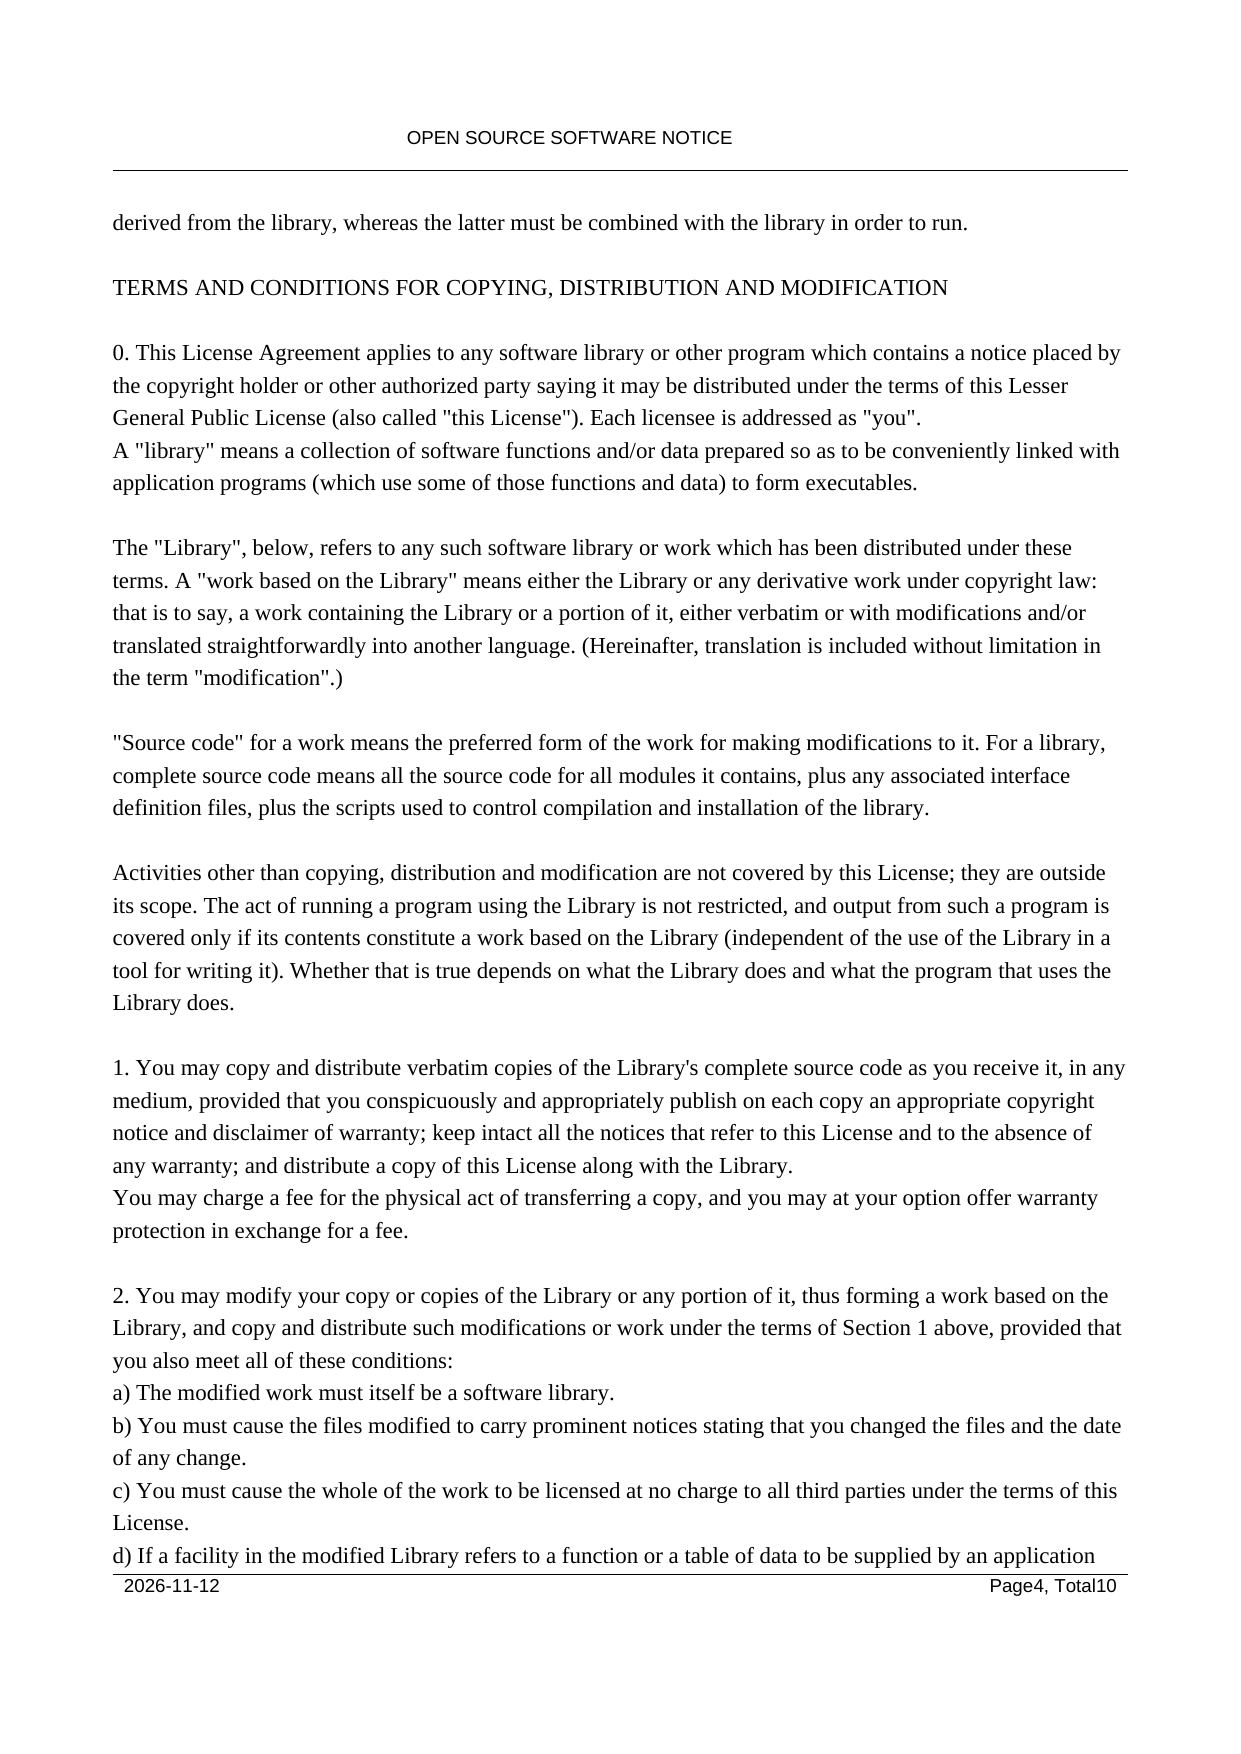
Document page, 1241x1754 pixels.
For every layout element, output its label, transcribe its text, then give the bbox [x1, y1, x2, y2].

text 0. This License Agreement applies to any software library or other program which contains a notice placed by the copyright holder or other authorized party saying it may be distributed under the terms of this Lesser General Public License (also called "this License"). Each licensee is addressed as "you". [112, 336, 1128, 434]
text 1. You may copy and distribute verbatim copies of the Library's complete source code as you receive it, in any medium, provided that you conspicuously and appropriately publish on each copy an appropriate copyright notice and disclaimer of warranty; keep intact all the notices that refer to this License and to the absence of any warranty; and distribute a copy of this License along with the Library. [112, 1051, 1128, 1181]
text a) The modified work must itself be a software library. [112, 1376, 1128, 1409]
text b) You must cause the files modified to carry prominent notices stating that you changed the files and the date of any change. [112, 1409, 1128, 1474]
text 2. You may modify your copy or copies of the Library or any portion of it, thus forming a work based on the Library, and copy and distribute such modifications or work under the terms of Section 1 above, provided that you also meet all of these conditions: [112, 1279, 1128, 1376]
text "Source code" for a work means the preferred form of the work for making modifications to it. For a library, complete source code means all the source code for all modules it contains, plus any associated interface definition files, plus the scripts used to control compilation and installation of the library. [112, 726, 1128, 824]
text The "Library", below, refers to any such software library or work which has been distributed under these terms. A "work based on the Library" means either the Library or any derivative work under copyright law: that is to say, a work containing the Library or a portion of it, either verbatim or with modifications and/or translated straightforwardly into another language. (Hereinafter, translation is included without limitation in the term "modification".) [112, 531, 1128, 694]
text TERMS AND CONDITIONS FOR COPYING, DISTRIBUTION AND MODIFICATION [112, 271, 1128, 304]
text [112, 206, 1128, 239]
text You may charge a fee for the physical act of transferring a copy, and you may at your option offer warranty protection in exchange for a fee. [112, 1181, 1128, 1246]
text c) You must cause the whole of the work to be licensed at no charge to all third parties under the terms of this License. [112, 1474, 1128, 1539]
text Activities other than copying, distribution and modification are not covered by this License; they are outside its scope. The act of running a program using the Library is not restricted, and output from such a program is covered only if its contents constitute a work based on the Library (independent of the use of the Library in a tool for writing it). Whether that is true depends on what the Library does and what the program that uses the Library does. [112, 856, 1128, 1019]
text A "library" means a collection of software functions and/or data prepared so as to be conveniently linked with application programs (which use some of those functions and data) to form executables. [112, 434, 1128, 499]
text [112, 1539, 1128, 1571]
